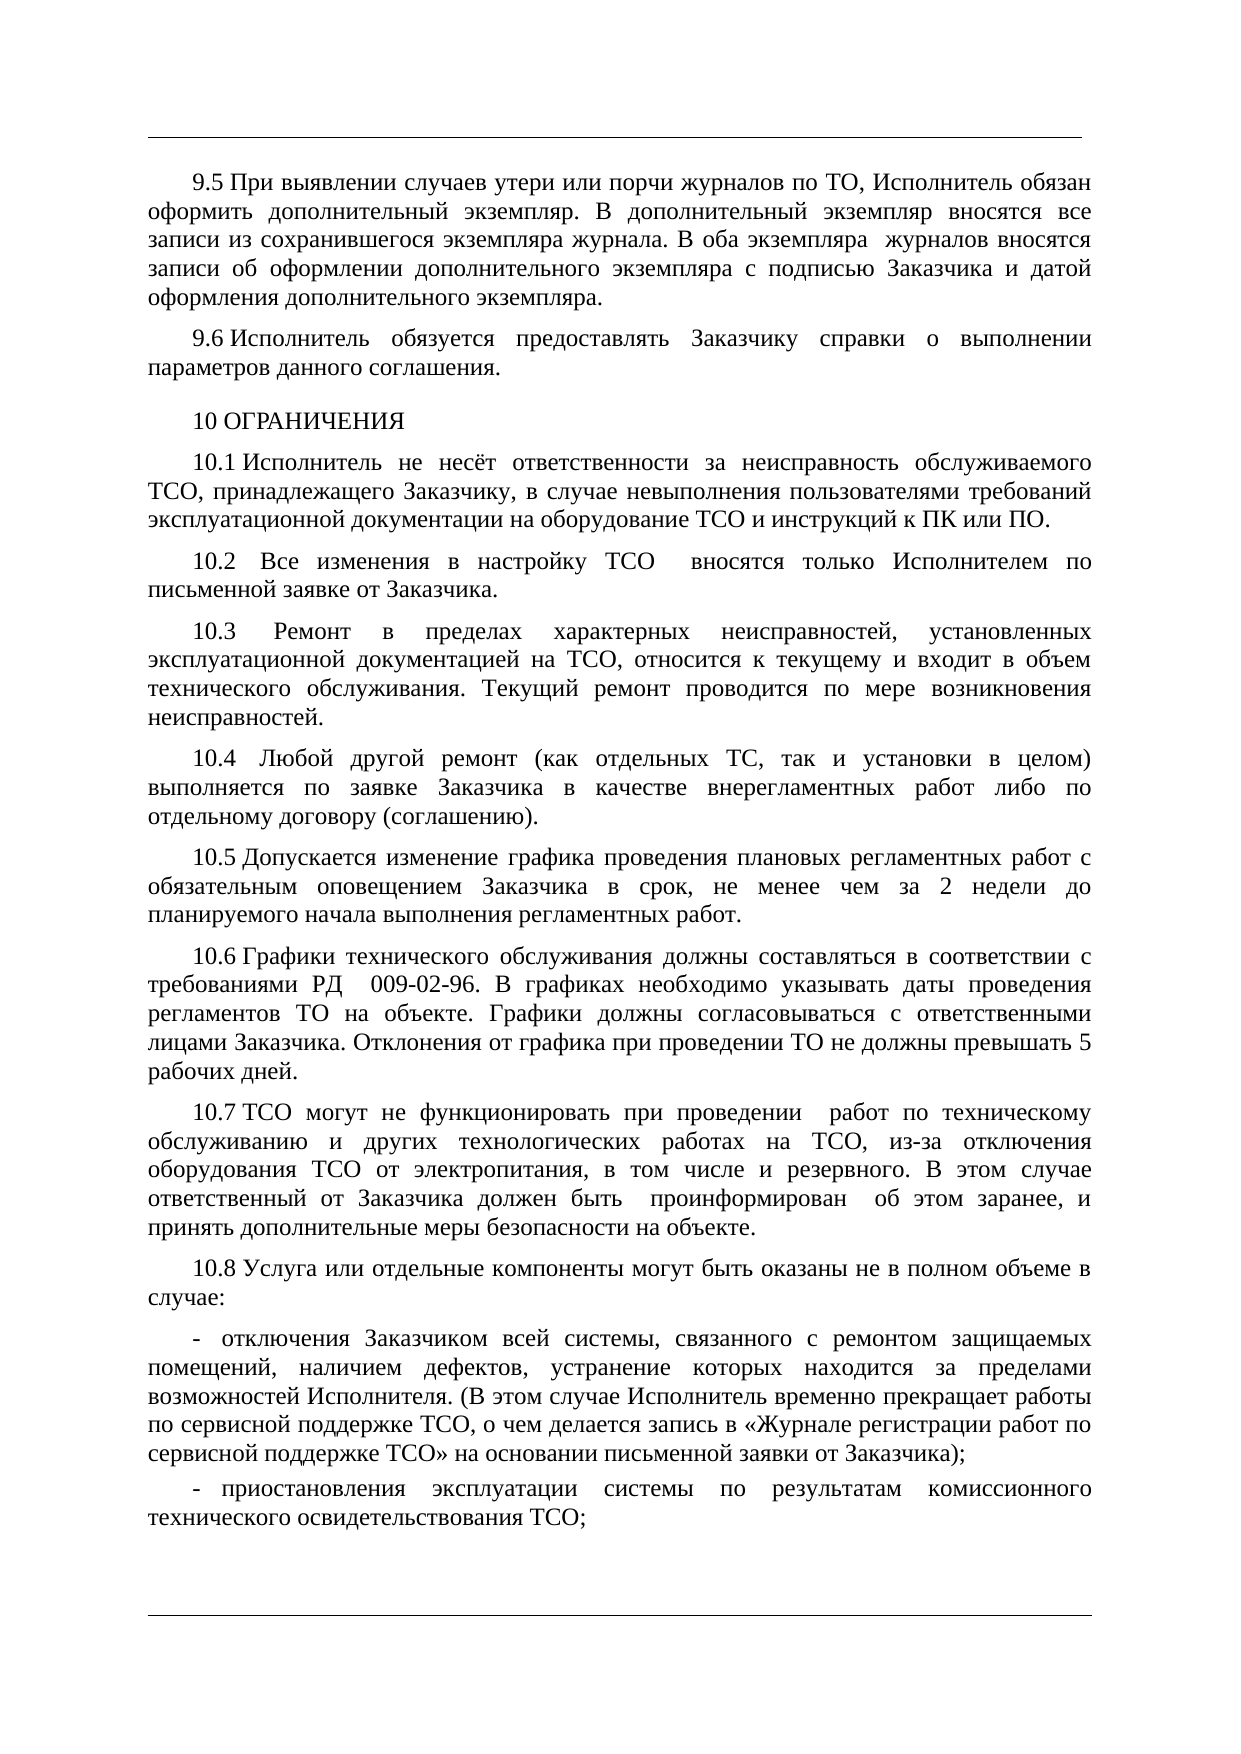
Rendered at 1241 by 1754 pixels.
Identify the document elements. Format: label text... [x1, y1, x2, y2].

text Исполнитель обязуется предоставлять Заказчику справки о выполнении параметров данного соглашения. [148, 323, 1092, 381]
text отключения Заказчиком всей системы, связанного с ремонтом защищаемых помещений, наличием дефектов, устранение которых находится за пределами возможностей Исполнителя. (В этом случае Исполнитель временно прекращает работы по сервисной поддержке ТСО, о чем делается запись в «Журнале регистрации работ по сервисной поддержке ТСО» на основании письменной заявки от Заказчика); [148, 1323, 1092, 1467]
text При выявлении случаев утери или порчи журналов по ТО, Исполнитель обязан оформить дополнительный экземпляр. В дополнительный экземпляр вносятся все записи из сохранившегося экземпляра журнала. В оба экземпляра журналов вносятся записи об оформлении дополнительного экземпляра с подписью Заказчика и датой оформления дополнительного экземпляра. [148, 167, 1092, 311]
subtitle ОГРАНИЧЕНИЯ [148, 406, 1092, 434]
text Любой другой ремонт (как отдельных ТС, так и установки в целом) выполняется по заявке Заказчика в качестве внерегламентных работ либо по отдельному договору (соглашению). [148, 743, 1092, 829]
text Все изменения в настройку ТСО вносятся только Исполнителем по письменной заявке от Заказчика. [148, 546, 1092, 603]
text приостановления эксплуатации системы по результатам комиссионного технического освидетельствования ТСО; [148, 1473, 1092, 1531]
text Исполнитель не несёт ответственности за неисправность обслуживаемого ТСО, принадлежащего Заказчику, в случае невыполнения пользователями требований эксплуатационной документации на оборудование ТСО и инструкций к ПК или ПО. [148, 447, 1092, 533]
text Допускается изменение графика проведения плановых регламентных работ с обязательным оповещением Заказчика в срок, не менее чем за 2 недели до планируемого начала выполнения регламентных работ. [148, 842, 1092, 928]
text Ремонт в пределах характерных неисправностей, установленных эксплуатационной документацией на ТСО, относится к текущему и входит в объем технического обслуживания. Текущий ремонт проводится по мере возникновения неисправностей. [148, 616, 1092, 731]
text Услуга или отдельные компоненты могут быть оказаны не в полном объеме в случае: [148, 1253, 1092, 1311]
text Графики технического обслуживания должны составляться в соответствии с требованиями РД 009-02-96. В графиках необходимо указывать даты проведения регламентов ТО на объекте. Графики должны согласовываться с ответственными лицами Заказчика. Отклонения от графика при проведении ТО не должны превышать 5 рабочих дней. [148, 941, 1092, 1084]
text ТСО могут не функционировать при проведении работ по техническому обслуживанию и других технологических работах на ТСО, из-за отключения оборудования ТСО от электропитания, в том числе и резервного. В этом случае ответственный от Заказчика должен быть проинформирован об этом заранее, и принять дополнительные меры безопасности на объекте. [148, 1097, 1092, 1241]
